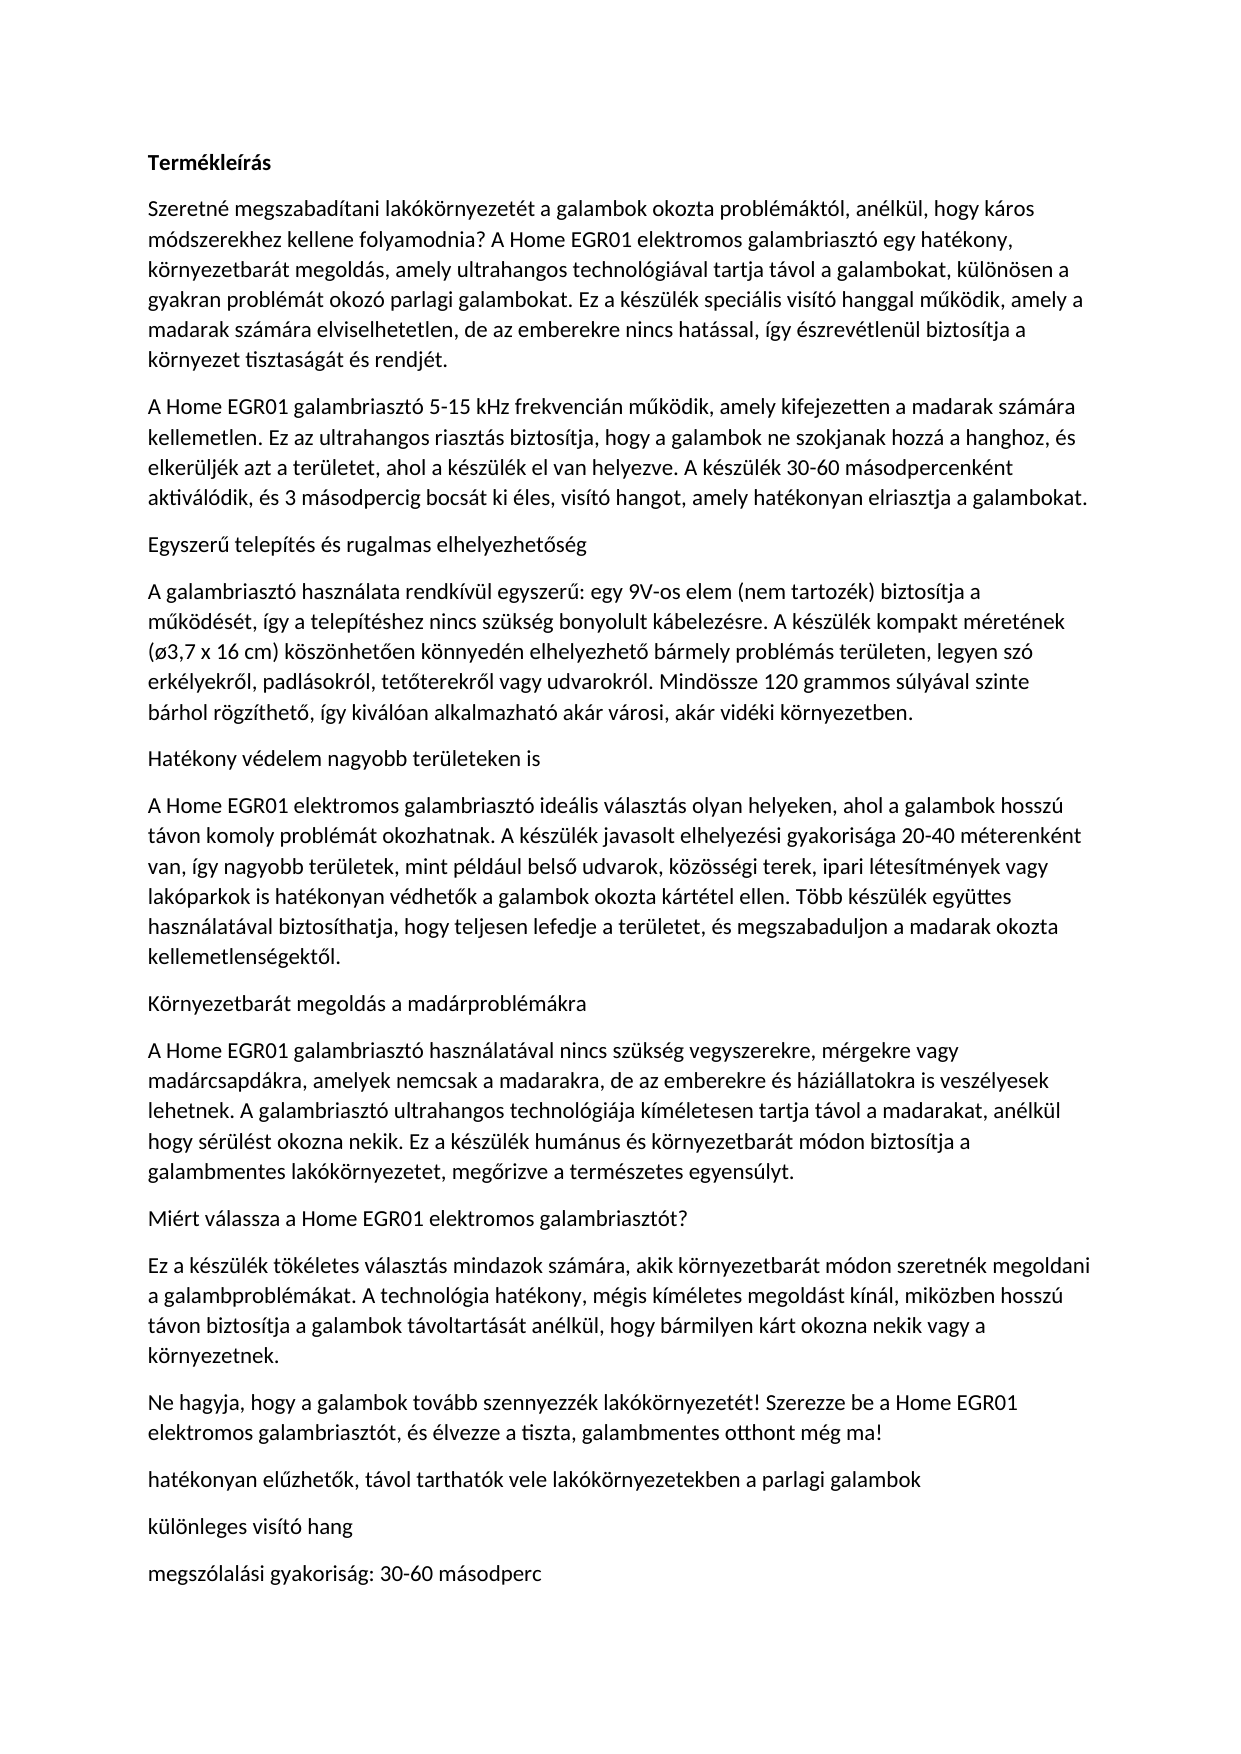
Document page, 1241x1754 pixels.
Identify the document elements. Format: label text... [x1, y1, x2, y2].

text Ne hagyja, hogy a galambok tovább szennyezzék lakókörnyezetét! Szerezze be a Home EGR01 elektromos galambriasztót, és élvezze a tiszta, galambmentes otthont még ma! [148, 1388, 1093, 1446]
text Ez a készülék tökéletes választás mindazok számára, akik környezetbarát módon szeretnék megoldani a galambproblémákat. A technológia hatékony, mégis kíméletes megoldást kínál, miközben hosszú távon biztosítja a galambok távoltartását anélkül, hogy bármilyen kárt okozna nekik vagy a környezetnek. [148, 1251, 1093, 1369]
text A Home EGR01 galambriasztó használatával nincs szükség vegyszerekre, mérgekre vagy madárcsapdákra, amelyek nemcsak a madarakra, de az emberekre és háziállatokra is veszélyesek lehetnek. A galambriasztó ultrahangos technológiája kíméletesen tartja távol a madarakat, anélkül hogy sérülést okozna nekik. Ez a készülék humánus és környezetbarát módon biztosítja a galambmentes lakókörnyezetet, megőrizve a természetes egyensúlyt. [148, 1036, 1093, 1185]
text Szeretné megszabadítani lakókörnyezetét a galambok okozta problémáktól, anélkül, hogy káros módszerekhez kellene folyamodnia? A Home EGR01 elektromos galambriasztó egy hatékony, környezetbarát megoldás, amely ultrahangos technológiával tartja távol a galambokat, különösen a gyakran problémát okozó parlagi galambokat. Ez a készülék speciális visító hanggal működik, amely a madarak számára elviselhetetlen, de az emberekre nincs hatással, így észrevétlenül biztosítja a környezet tisztaságát és rendjét. [148, 194, 1093, 373]
text Környezetbarát megoldás a madárproblémákra [148, 989, 1093, 1017]
text A Home EGR01 galambriasztó 5-15 kHz frekvencián működik, amely kifejezetten a madarak számára kellemetlen. Ez az ultrahangos riasztás biztosítja, hogy a galambok ne szokjanak hozzá a hanghoz, és elkerüljék azt a területet, ahol a készülék el van helyezve. A készülék 30-60 másodpercenként aktiválódik, és 3 másodpercig bocsát ki éles, visító hangot, amely hatékonyan elriasztja a galambokat. [148, 392, 1093, 511]
text A Home EGR01 elektromos galambriasztó ideális választás olyan helyeken, ahol a galambok hosszú távon komoly problémát okozhatnak. A készülék javasolt elhelyezési gyakorisága 20-40 méterenként van, így nagyobb területek, mint például belső udvarok, közösségi terek, ipari létesítmények vagy lakóparkok is hatékonyan védhetők a galambok okozta kártétel ellen. Több készülék együttes használatával biztosíthatja, hogy teljesen lefedje a területet, és megszabaduljon a madarak okozta kellemetlenségektől. [148, 791, 1093, 970]
text különleges visító hang [148, 1512, 1093, 1540]
text Hatékony védelem nagyobb területeken is [148, 744, 1093, 772]
text Egyszerű telepítés és rugalmas elhelyezhetőség [148, 530, 1093, 558]
text Termékleírás [148, 148, 1093, 176]
text Miért válassza a Home EGR01 elektromos galambriasztót? [148, 1204, 1093, 1232]
text megszólalási gyakoriság: 30-60 másodperc [148, 1559, 1093, 1587]
text A galambriasztó használata rendkívül egyszerű: egy 9V-os elem (nem tartozék) biztosítja a működését, így a telepítéshez nincs szükség bonyolult kábelezésre. A készülék kompakt méretének (ø3,7 x 16 cm) köszönhetően könnyedén elhelyezhető bármely problémás területen, legyen szó erkélyekről, padlásokról, tetőterekről vagy udvarokról. Mindössze 120 grammos súlyával szinte bárhol rögzíthető, így kiválóan alkalmazható akár városi, akár vidéki környezetben. [148, 577, 1093, 726]
text hatékonyan elűzhetők, távol tarthatók vele lakókörnyezetekben a parlagi galambok [148, 1465, 1093, 1493]
